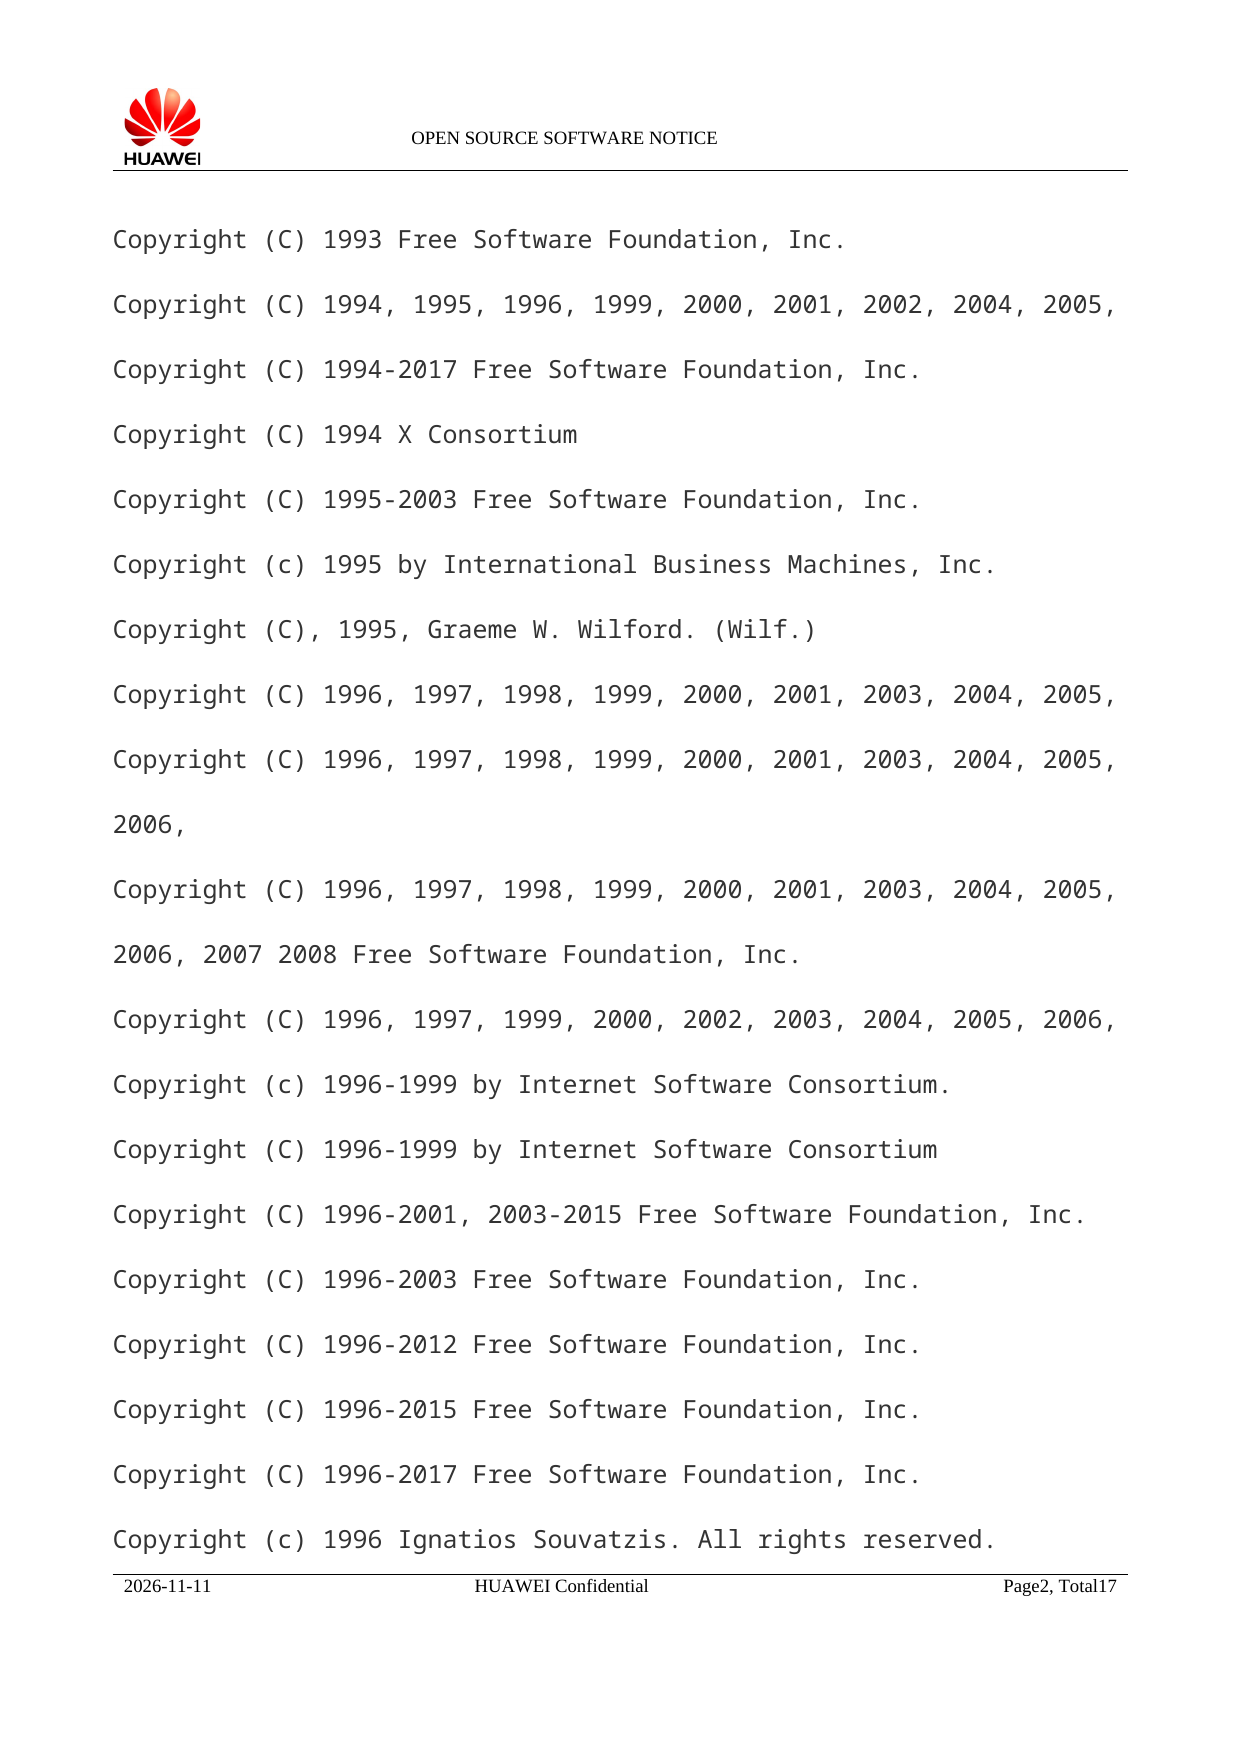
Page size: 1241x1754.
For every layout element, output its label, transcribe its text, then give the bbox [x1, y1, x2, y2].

text Copyright (C) 1996, 1997, 1998, 1999, 2000, 2001, 2003, 2004, 2005, 2006, 2007 2008 Free Software Foundation, Inc. [112, 856, 1128, 986]
text Copyright (C) 1996-2017 Free Software Foundation, Inc. [112, 1441, 1128, 1506]
text Copyright (C) 1996-1999 by Internet Software Consortium [112, 1116, 1128, 1181]
text Copyright (C) 1994, 1995, 1996, 1999, 2000, 2001, 2002, 2004, 2005, [112, 271, 1128, 336]
text Copyright (c) 1996 Ignatios Souvatzis. All rights reserved. [112, 1506, 1128, 1571]
text Copyright (C) 1996-2001, 2003-2015 Free Software Foundation, Inc. [112, 1181, 1128, 1246]
text Copyright (C) 1995-2003 Free Software Foundation, Inc. [112, 466, 1128, 531]
text Copyright (c) 1995 by International Business Machines, Inc. [112, 531, 1128, 596]
text Copyright (C) 1996-2015 Free Software Foundation, Inc. [112, 1376, 1128, 1441]
picture [124, 88, 201, 165]
text Copyright (C), 1995, Graeme W. Wilford. (Wilf.) [112, 596, 1128, 661]
text Copyright (C) 1996, 1997, 1999, 2000, 2002, 2003, 2004, 2005, 2006, [112, 986, 1128, 1051]
text Copyright (C) 1996, 1997, 1998, 1999, 2000, 2001, 2003, 2004, 2005, 2006, [112, 726, 1128, 856]
text Copyright (c) 1996-1999 by Internet Software Consortium. [112, 1051, 1128, 1116]
text Copyright (C) 1993 Free Software Foundation, Inc. [112, 206, 1128, 271]
text Copyright (C) 1996-2003 Free Software Foundation, Inc. [112, 1246, 1128, 1311]
text Copyright (C) 1994-2017 Free Software Foundation, Inc. [112, 336, 1128, 401]
text Copyright (C) 1994 X Consortium [112, 401, 1128, 466]
text Copyright (C) 1996, 1997, 1998, 1999, 2000, 2001, 2003, 2004, 2005, [112, 661, 1128, 726]
text Copyright (C) 1996-2012 Free Software Foundation, Inc. [112, 1311, 1128, 1376]
